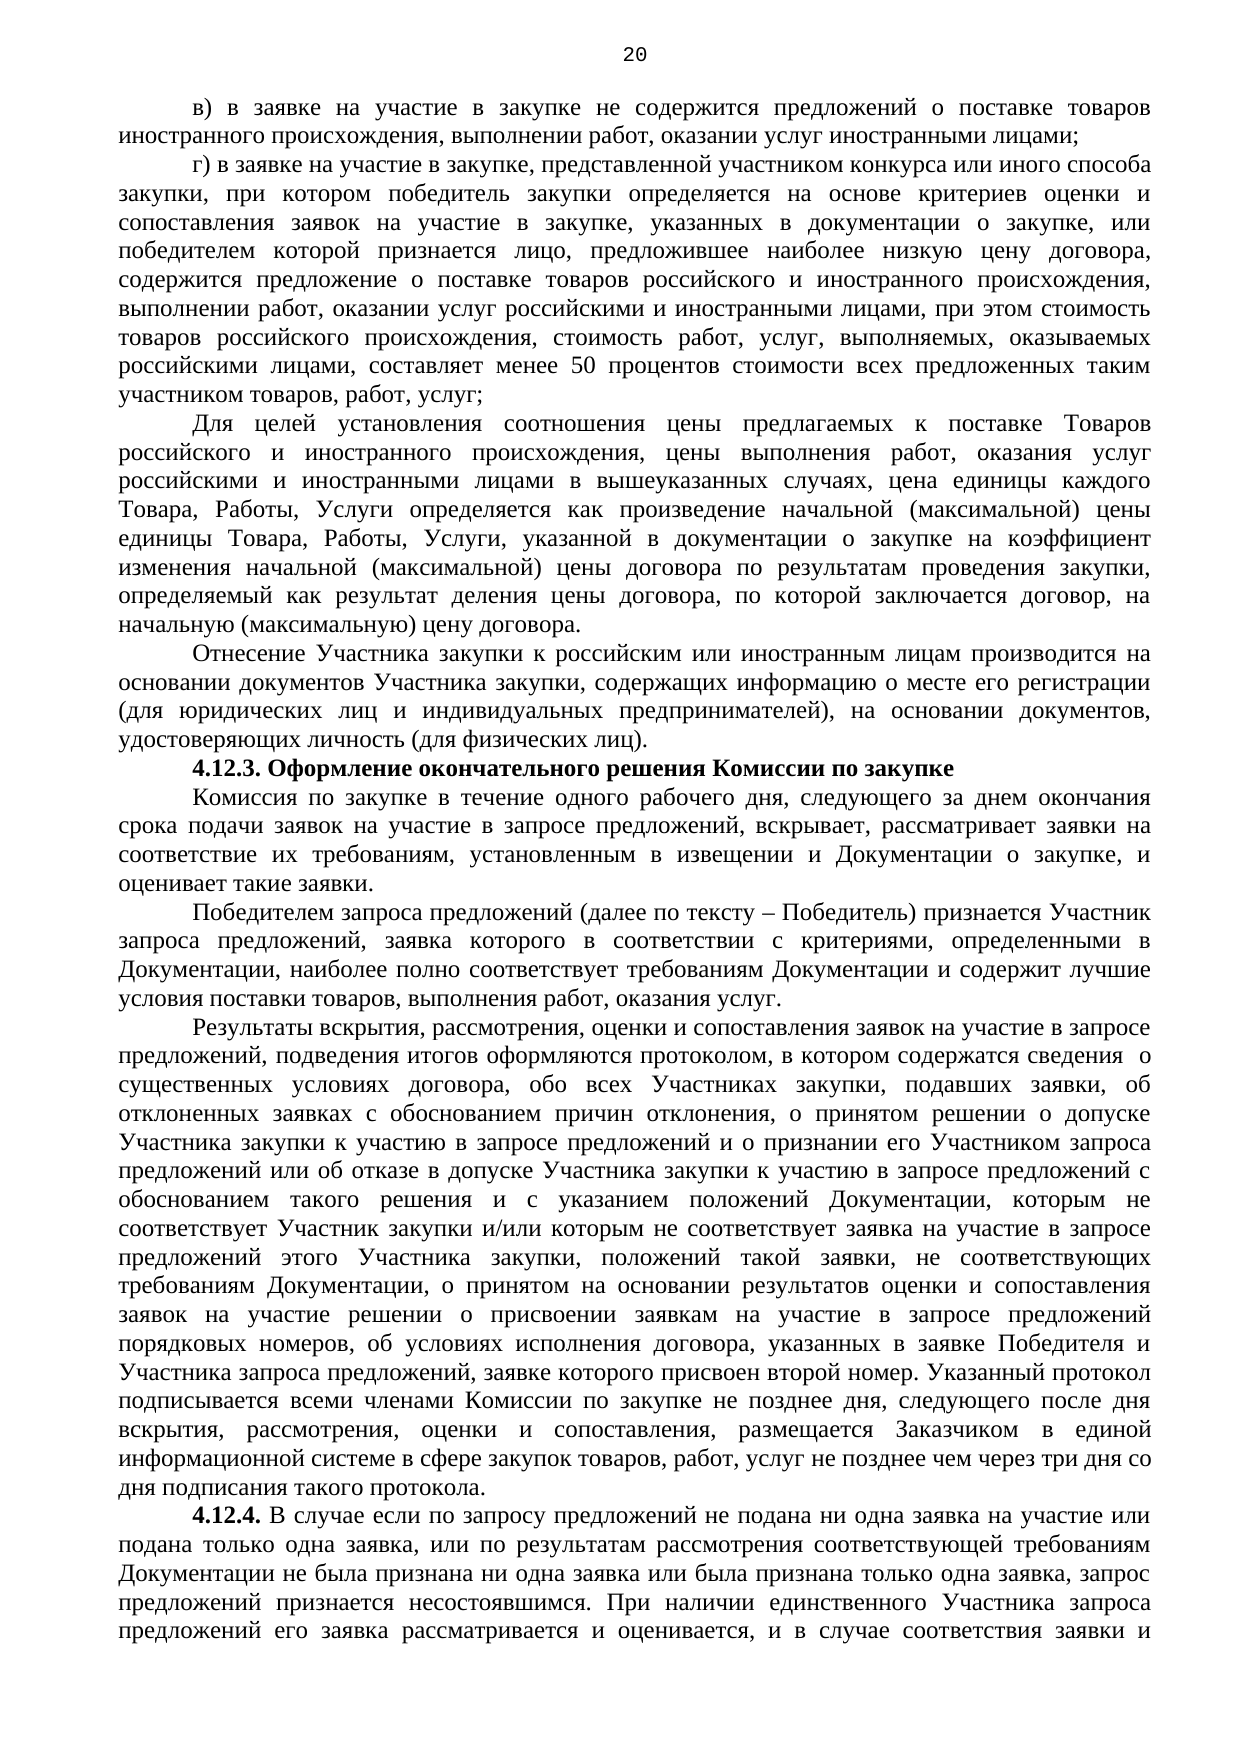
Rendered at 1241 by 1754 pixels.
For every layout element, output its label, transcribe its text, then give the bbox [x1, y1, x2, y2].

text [118, 1500, 1152, 1644]
text Комиссия по закупке в течение одного рабочего дня, следующего за днем окончания срока подачи заявок на участие в запросе предложений, вскрывает, рассматривает заявки на соответствие их требованиям, установленным в извещении и Документации о закупке, и оценивает такие заявки. [118, 782, 1152, 897]
text г) в заявке на участие в закупке, представленной участником конкурса или иного способа закупки, при котором победитель закупки определяется на основе критериев оценки и сопоставления заявок на участие в закупке, указанных в документации о закупке, или победителем которой признается лицо, предложившее наиболее низкую цену договора, содержится предложение о поставке товаров российского и иностранного происхождения, выполнении работ, оказании услуг российскими и иностранными лицами, при этом стоимость товаров российского происхождения, стоимость работ, услуг, выполняемых, оказываемых российскими лицами, составляет менее 50 процентов стоимости всех предложенных таким участником товаров, работ, услуг; [118, 149, 1152, 408]
text Для целей установления соотношения цены предлагаемых к поставке Товаров российского и иностранного происхождения, цены выполнения работ, оказания услуг российскими и иностранными лицами в вышеуказанных случаях, цена единицы каждого Товара, Работы, Услуги определяется как произведение начальной (максимальной) цены единицы Товара, Работы, Услуги, указанной в документации о закупке на коэффициент изменения начальной (максимальной) цены договора по результатам проведения закупки, определяемый как результат деления цены договора, по которой заключается договор, на начальную (максимальную) цену договора. [118, 408, 1152, 638]
text Отнесение Участника закупки к российским или иностранным лицам производится на основании документов Участника закупки, содержащих информацию о месте его регистрации (для юридических лиц и индивидуальных предпринимателей), на основании документов, удостоверяющих личность (для физических лиц). [118, 638, 1152, 753]
text в) в заявке на участие в закупке не содержится предложений о поставке товаров иностранного происхождения, выполнении работ, оказании услуг иностранными лицами; [118, 92, 1152, 149]
text Результаты вскрытия, рассмотрения, оценки и сопоставления заявок на участие в запросе предложений, подведения итогов оформляются протоколом, в котором содержатся сведения о существенных условиях договора, обо всех Участниках закупки, подавших заявки, об отклоненных заявках с обоснованием причин отклонения, о принятом решении о допуске Участника закупки к участию в запросе предложений и о признании его Участником запроса предложений или об отказе в допуске Участника закупки к участию в запросе предложений с обоснованием такого решения и с указанием положений Документации, которым не соответствует Участник закупки и/или которым не соответствует заявка на участие в запросе предложений этого Участника закупки, положений такой заявки, не соответствующих требованиям Документации, о принятом на основании результатов оценки и сопоставления заявок на участие решении о присвоении заявкам на участие в запросе предложений порядковых номеров, об условиях исполнения договора, указанных в заявке Победителя и Участника запроса предложений, заявке которого присвоен второй номер. Указанный протокол подписывается всеми членами Комиссии по закупке не позднее дня, следующего после дня вскрытия, рассмотрения, оценки и сопоставления, размещается Заказчиком в единой информационной системе в сфере закупок товаров, работ, услуг не позднее чем через три дня со дня подписания такого протокола. [118, 1012, 1152, 1500]
text Победителем запроса предложений (далее по тексту – Победитель) признается Участник запроса предложений, заявка которого в соответствии с критериями, определенными в Документации, наиболее полно соответствует требованиям Документации и содержит лучшие условия поставки товаров, выполнения работ, оказания услуг. [118, 897, 1152, 1012]
text 4.12.3. Оформление окончательного решения Комиссии по закупке [118, 753, 1152, 782]
